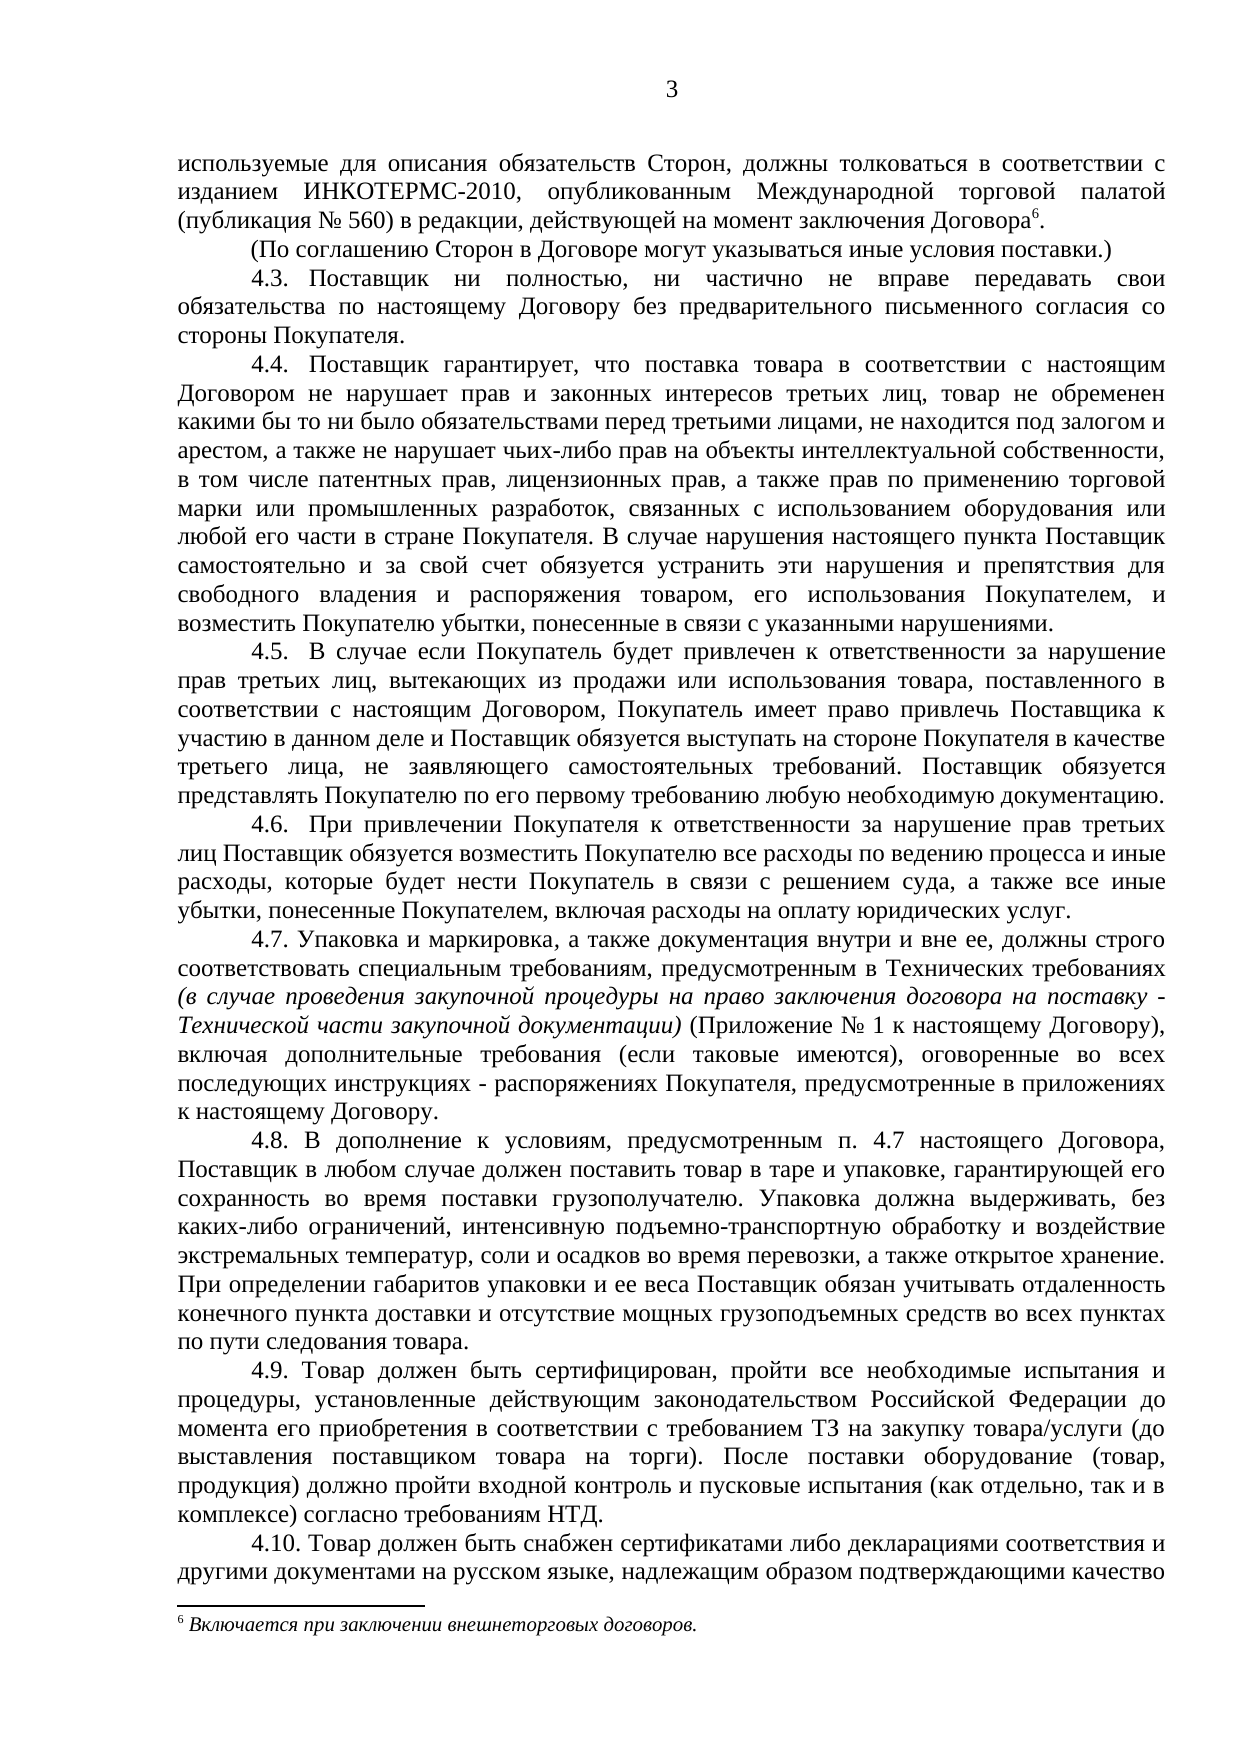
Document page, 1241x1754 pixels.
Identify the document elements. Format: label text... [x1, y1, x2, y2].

list Поставщик ни полностью, ни частично не вправе передавать свои обязательства по настоящему Договору без предварительного письменного согласия со стороны Покупателя. [177, 263, 1166, 349]
list Поставщик гарантирует, что поставка товара в соответствии с настоящим Договором не нарушает прав и законных интересов третьих лиц, товар не обременен какими бы то ни было обязательствами перед третьими лицами, не находится под залогом и арестом, а также не нарушает чьих-либо прав на объекты интеллектуальной собственности, в том числе патентных прав, лицензионных прав, а также прав по применению торговой марки или промышленных разработок, связанных с использованием оборудования или любой его части в стране Покупателя. В случае нарушения настоящего пункта Поставщик самостоятельно и за свой счет обязуется устранить эти нарушения и препятствия для свободного владения и распоряжения товаром, его использования Покупателем, и возместить Покупателю убытки, понесенные в связи с указанными нарушениями. [177, 349, 1166, 636]
text 4.9. Товар должен быть сертифицирован, пройти все необходимые испытания и процедуры, установленные действующим законодательством Российской Федерации до момента его приобретения в соответствии с требованием ТЗ на закупку товара/услуги (до выставления поставщиком товара на торги). После поставки оборудование (товар, продукция) должно пройти входной контроль и пусковые испытания (как отдельно, так и в комплексе) согласно требованиям НТД. [177, 1355, 1166, 1528]
list При привлечении Покупателя к ответственности за нарушение прав третьих лиц Поставщик обязуется возместить Покупателю все расходы по ведению процесса и иные расходы, которые будет нести Покупатель в связи с решением суда, а также все иные убытки, понесенные Покупателем, включая расходы на оплату юридических услуг. [177, 809, 1166, 924]
text (По соглашению Сторон в Договоре могут указываться иные условия поставки.) [177, 234, 1166, 263]
text 4.7. Упаковка и маркировка, а также документация внутри и вне ее, должны строго соответствовать специальным требованиям, предусмотренным в Технических требованиях (в случае проведения закупочной процедуры на право заключения договора на поставку - Технической части закупочной документации) (Приложение № 1 к настоящему Договору), включая дополнительные требования (если таковые имеются), оговоренные во всех последующих инструкциях - распоряжениях Покупателя, предусмотренные в приложениях к настоящему Договору. [177, 924, 1166, 1125]
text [177, 1528, 1166, 1585]
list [177, 148, 1166, 234]
list В случае если Покупатель будет привлечен к ответственности за нарушение прав третьих лиц, вытекающих из продажи или использования товара, поставленного в соответствии с настоящим Договором, Покупатель имеет право привлечь Поставщика к участию в данном деле и Поставщик обязуется выступать на стороне Покупателя в качестве третьего лица, не заявляющего самостоятельных требований. Поставщик обязуется представлять Покупателю по его первому требованию любую необходимую документацию. [177, 636, 1166, 809]
text 4.8. В дополнение к условиям, предусмотренным п. 4.7 настоящего Договора, Поставщик в любом случае должен поставить товар в таре и упаковке, гарантирующей его сохранность во время поставки грузополучателю. Упаковка должна выдерживать, без каких-либо ограничений, интенсивную подъемно-транспортную обработку и воздействие экстремальных температур, соли и осадков во время перевозки, а также открытое хранение. При определении габаритов упаковки и ее веса Поставщик обязан учитывать отдаленность конечного пункта доставки и отсутствие мощных грузоподъемных средств во всех пунктах по пути следования товара. [177, 1125, 1166, 1355]
